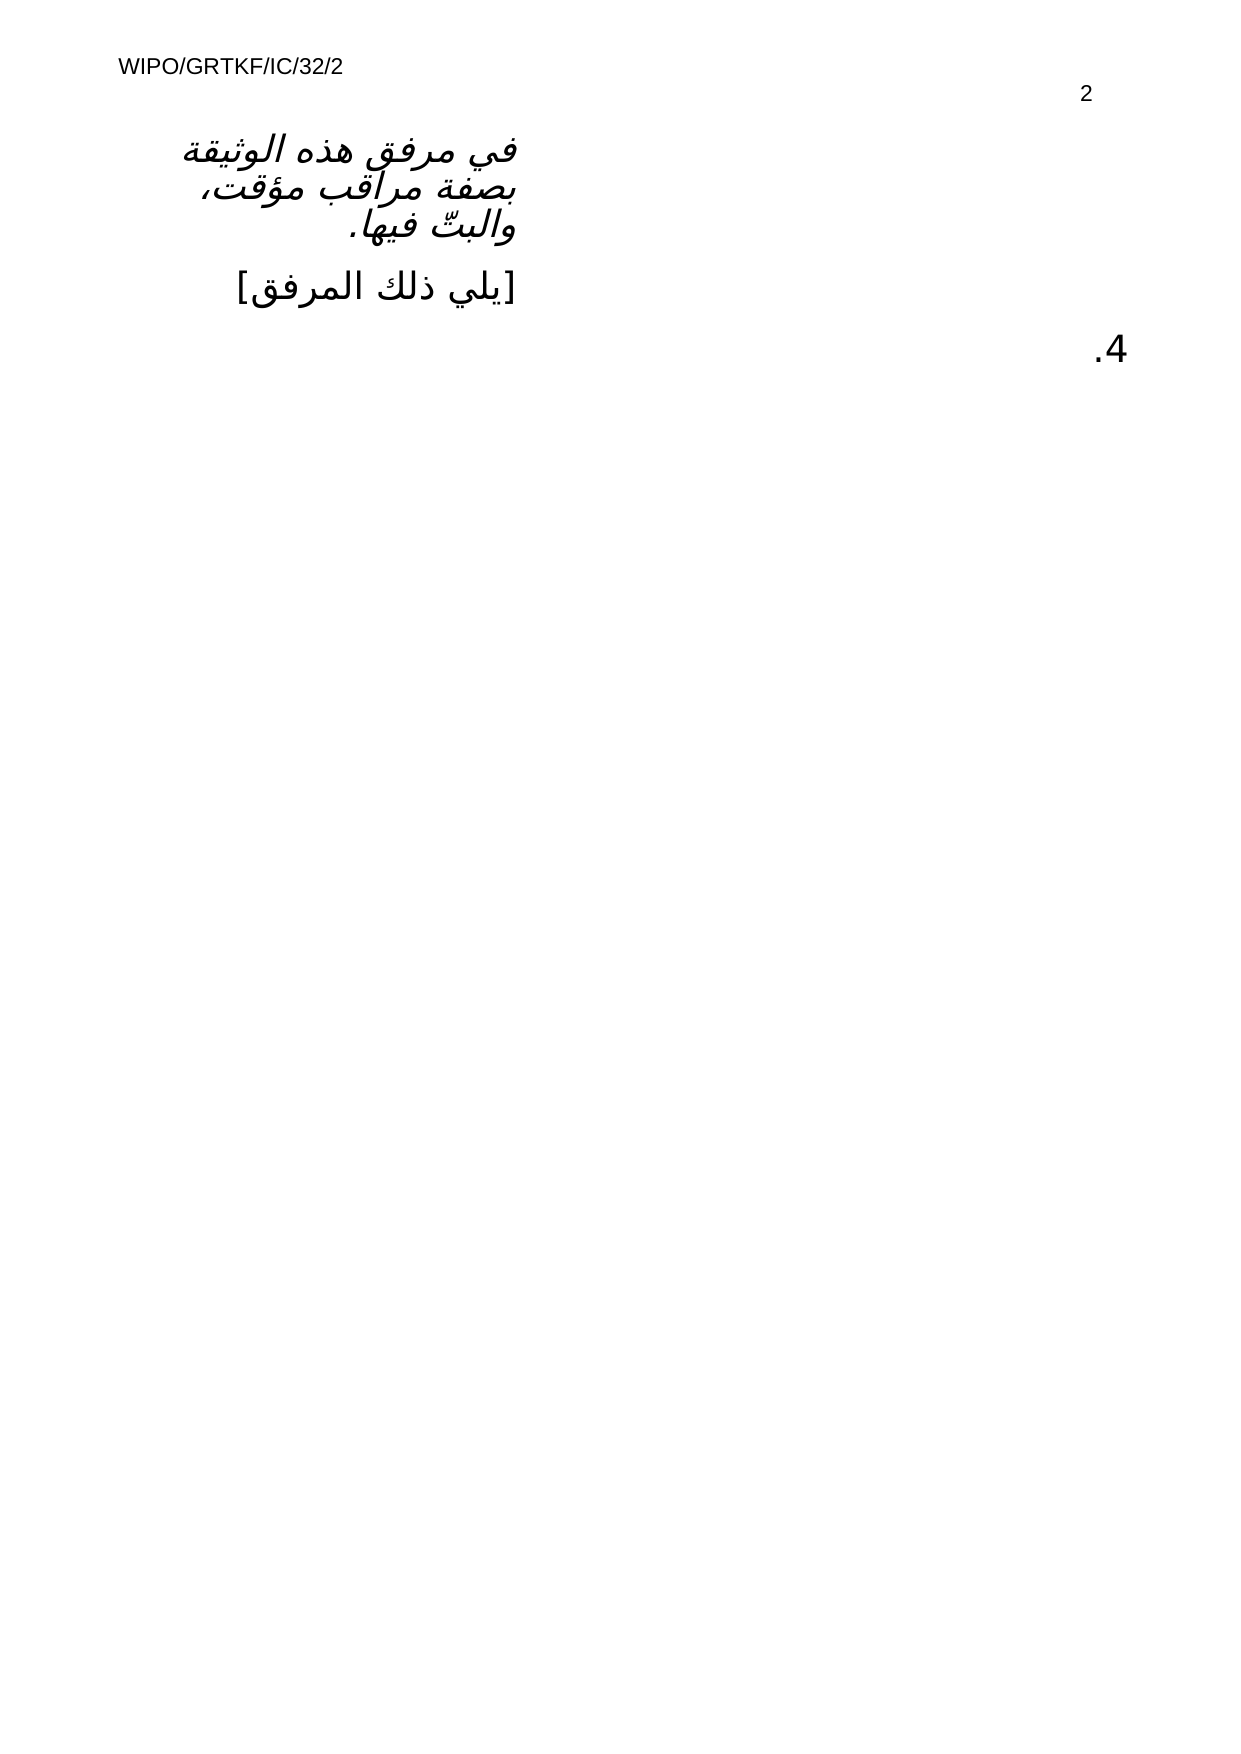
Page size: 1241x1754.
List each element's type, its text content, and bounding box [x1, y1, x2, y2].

text [يلي ذلك المرفق] [118, 270, 347, 307]
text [118, 132, 516, 245]
text [يلي ذلك المرفق] [306, 270, 516, 307]
